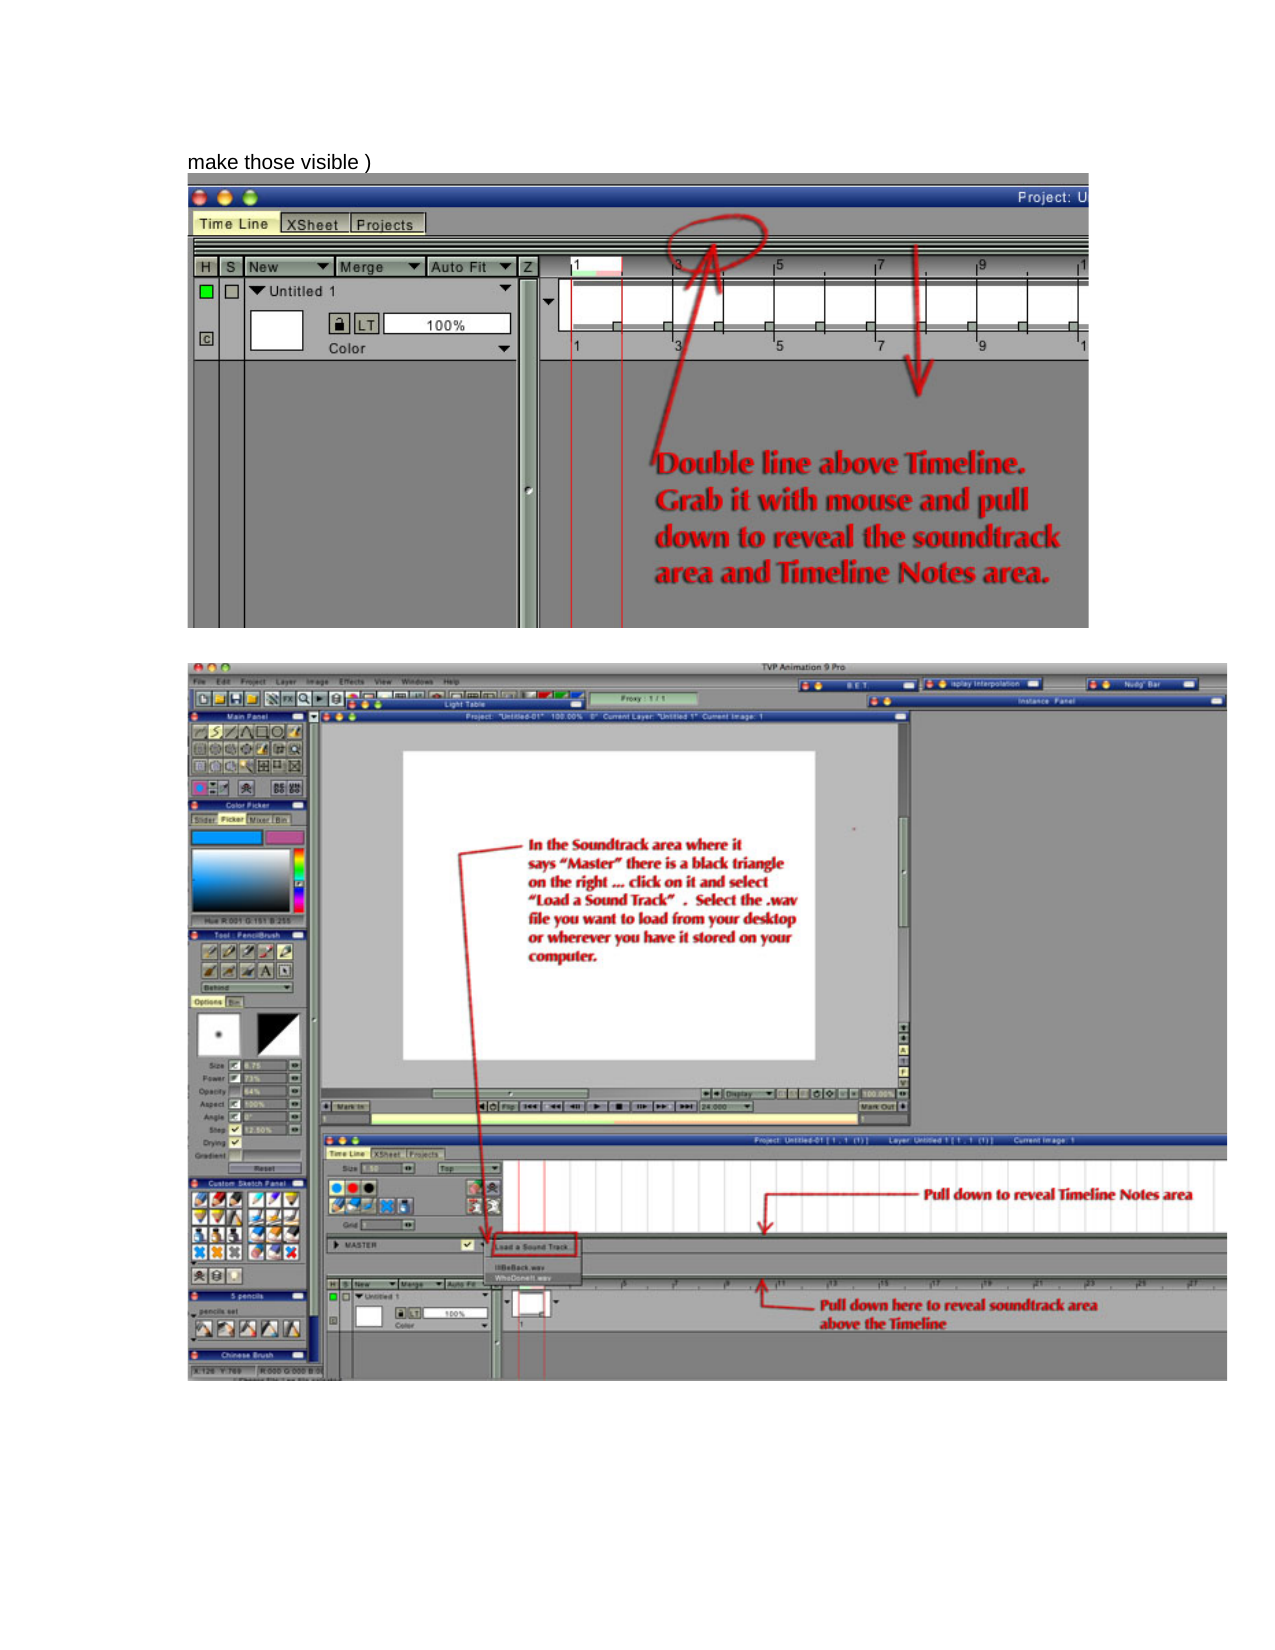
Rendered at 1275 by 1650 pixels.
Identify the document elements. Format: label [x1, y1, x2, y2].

picture [187, 173, 1089, 628]
text [187, 150, 1087, 173]
picture [187, 663, 1228, 1381]
